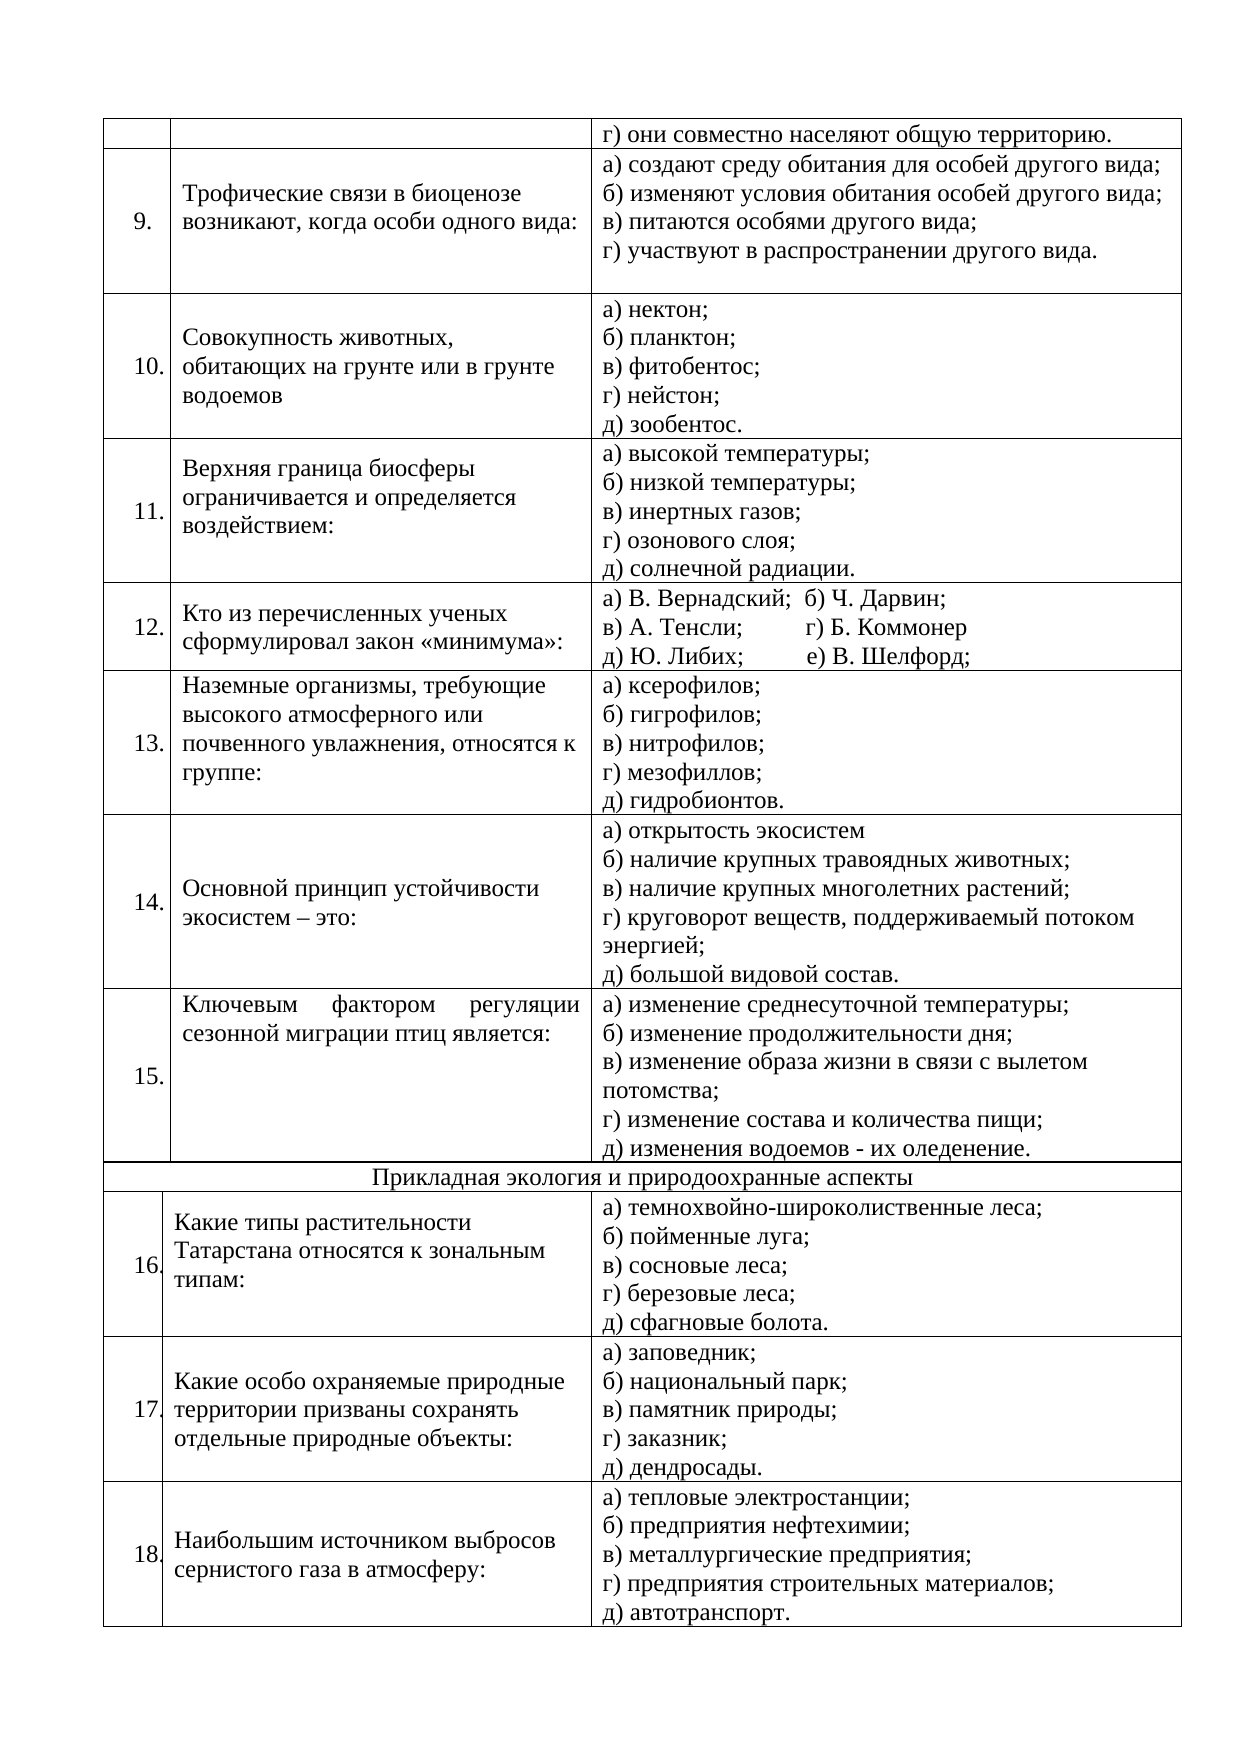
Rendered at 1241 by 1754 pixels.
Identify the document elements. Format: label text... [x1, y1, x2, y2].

table_cell а) нектон; б) планктон; в) фитобентос; г) нейстон; д) зообентос. [592, 294, 1181, 437]
table_cell [104, 1192, 162, 1336]
table_cell [104, 583, 170, 669]
table_cell а) изменение среднесуточной температуры; б) изменение продолжительности дня; в) изменение образа жизни в связи с вылетом потомства; г) изменение состава и количества пищи; д) изменения водоемов - их оледенение. [592, 989, 1181, 1161]
table_cell Наземные организмы, требующие высокого атмосферного или почвенного увлажнения, относятся к группе: [171, 671, 591, 814]
table_cell [104, 1482, 162, 1626]
table_cell [104, 1337, 162, 1481]
table_cell а) высокой температуры; б) низкой температуры; в) инертных газов; г) озонового слоя; д) солнечной радиации. [592, 439, 1181, 582]
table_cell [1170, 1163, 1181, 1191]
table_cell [171, 119, 591, 148]
table_cell Верхняя граница биосферы ограничивается и определяется воздействием: [171, 439, 591, 582]
table_cell [104, 439, 170, 582]
table_cell [104, 149, 170, 293]
table_cell Какие особо охраняемые природные территории призваны сохранять отдельные природные объекты: [163, 1337, 591, 1481]
table_cell [104, 815, 170, 988]
table_cell Трофические связи в биоценозе возникают, когда особи одного вида: [171, 149, 591, 293]
table_cell Совокупность животных, обитающих на грунте или в грунте водоемов [171, 294, 591, 437]
table_cell [104, 989, 170, 1161]
table_cell Основной принцип устойчивости экосистем – это: [171, 815, 591, 988]
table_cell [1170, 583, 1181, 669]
table_cell Кто из перечисленных ученых сформулировал закон «минимума»: [171, 583, 591, 669]
table_cell [104, 119, 170, 148]
table_cell а) создают среду обитания для особей другого вида; б) изменяют условия обитания особей другого вида; в) питаются особями другого вида; г) участвуют в распространении другого вида. [592, 149, 1181, 293]
table_cell а) открытость экосистем б) наличие крупных травоядных животных; в) наличие крупных многолетних растений; г) круговорот веществ, поддерживаемый потоком энергией; д) большой видовой состав. [592, 815, 1181, 988]
table_cell а) заповедник; б) национальный парк; в) памятник природы; г) заказник; д) дендросады. [592, 1337, 1181, 1481]
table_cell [592, 119, 1181, 148]
table_cell а) ксерофилов; б) гигрофилов; в) нитрофилов; г) мезофиллов; д) гидробионтов. [592, 671, 1181, 814]
table_cell Какие типы растительности Татарстана относятся к зональным типам: [163, 1192, 591, 1336]
table_cell а) тепловые электростанции; б) предприятия нефтехимии; в) металлургические предприятия; г) предприятия строительных материалов; д) автотранспорт. [592, 1482, 1181, 1626]
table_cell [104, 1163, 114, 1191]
table_cell Ключевым фактором регуляции сезонной миграции птиц является: [171, 989, 591, 1161]
table_cell а) темнохвойно-широколиственные леса; б) пойменные луга; в) сосновые леса; г) березовые леса; д) сфагновые болота. [592, 1192, 1181, 1336]
table_cell [104, 671, 170, 814]
table_cell Наибольшим источником выбросов сернистого газа в атмосферу: [163, 1482, 591, 1626]
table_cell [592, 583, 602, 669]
table_cell [104, 294, 170, 437]
